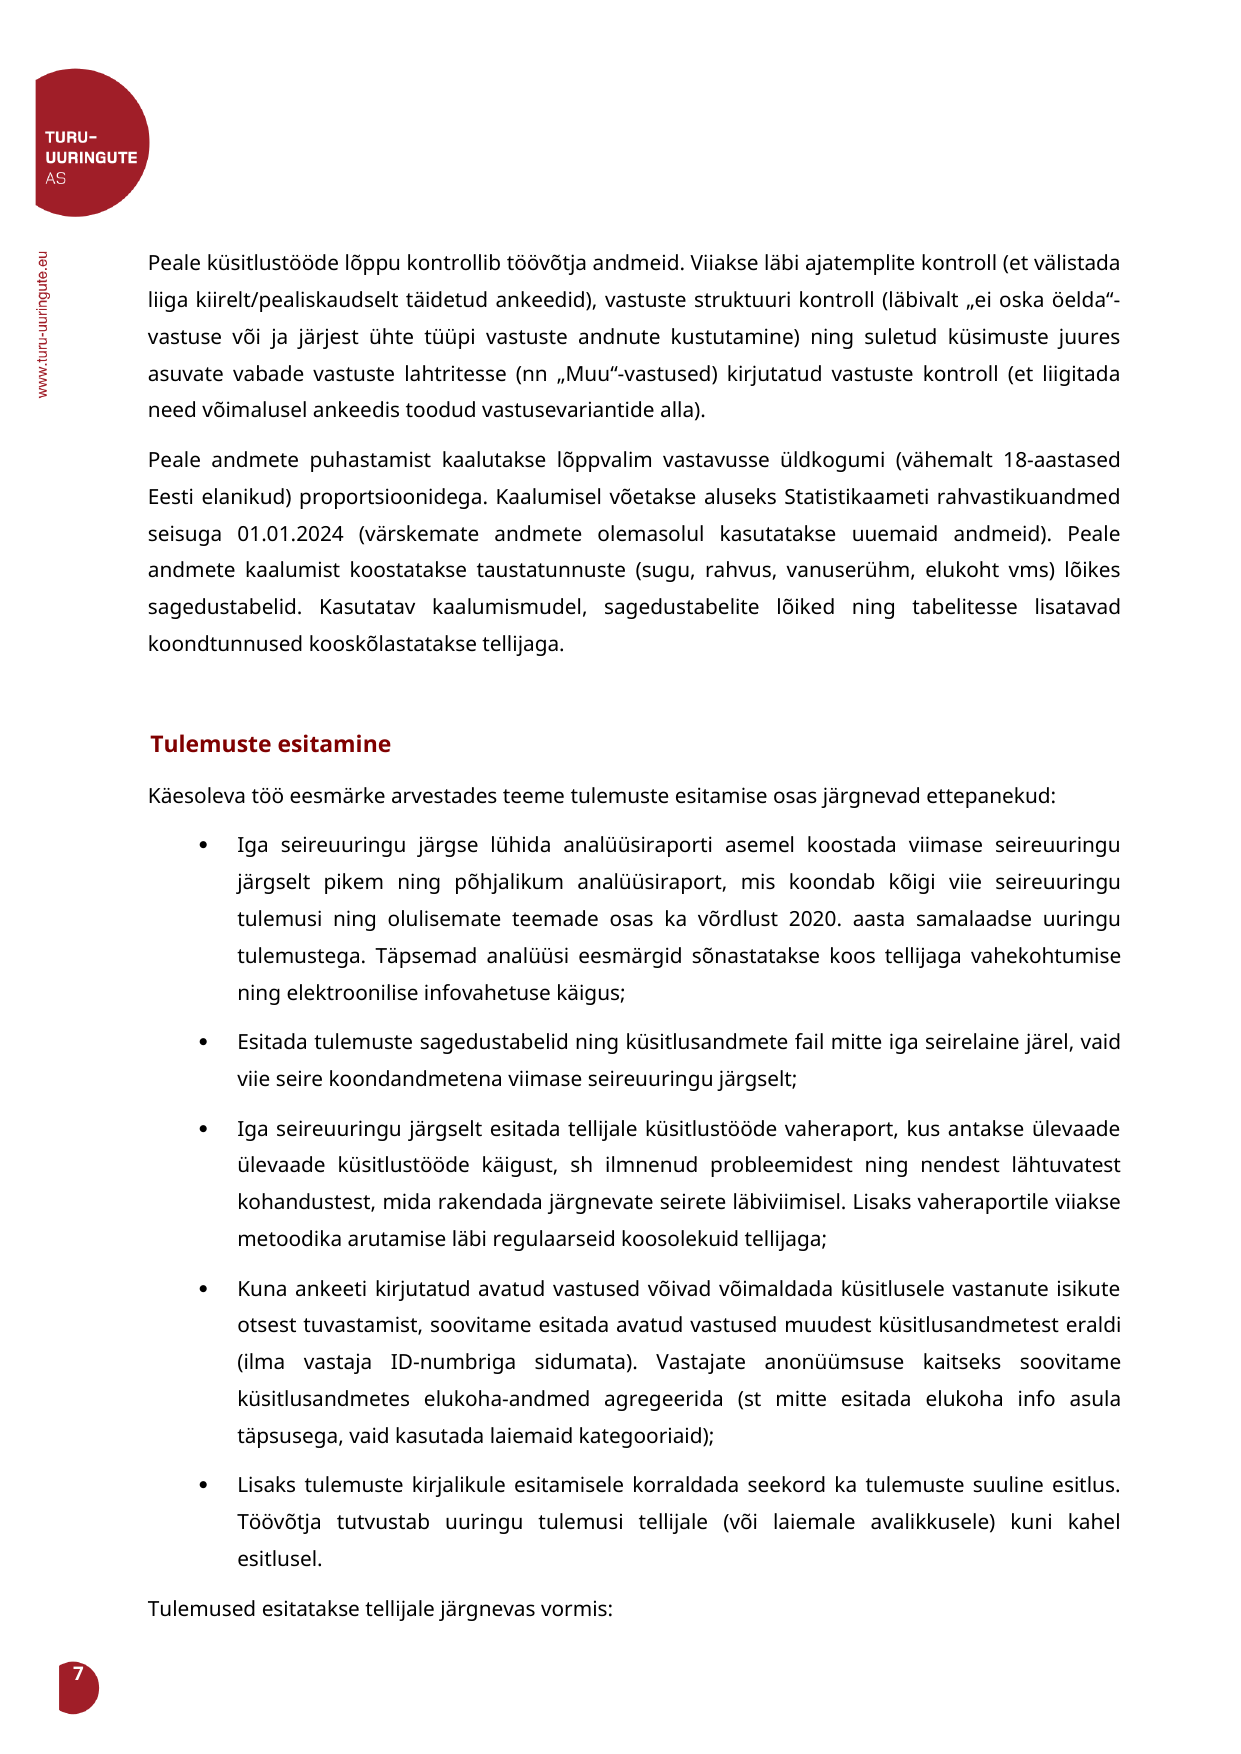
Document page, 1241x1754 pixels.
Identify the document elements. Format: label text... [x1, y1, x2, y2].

list Esitada tulemuste sagedustabelid ning küsitlusandmete fail mitte iga seirelaine järel, vaid viie seire koondandmetena viimase seireuuringu järgselt; [199, 1027, 1122, 1093]
text Tulemused esitatakse tellijale järgnevas vormis: [148, 1594, 1122, 1622]
list Iga seireuuringu järgse lühida analüüsiraporti asemel koostada viimase seireuuringu järgselt pikem ning põhjalikum analüüsiraport, mis koondab kõigi viie seireuuringu tulemusi ning olulisemate teemade osas ka võrdlust 2020. aasta samalaadse uuringu tulemustega. Täpsemad analüüsi eesmärgid sõnastatakse koos tellijaga vahekohtumise ning elektroonilise infovahetuse käigus; [199, 831, 1122, 1006]
list Kuna ankeeti kirjutatud avatud vastused võivad võimaldada küsitlusele vastanute isikute otsest tuvastamist, soovitame esitada avatud vastused muudest küsitlusandmetest eraldi (ilma vastaja ID-numbriga sidumata). Vastajate anonüümsuse kaitseks soovitame küsitlusandmetes elukoha-andmed agregeerida (st mitte esitada elukoha info asula täpsusega, vaid kasutada laiemaid kategooriaid); [199, 1274, 1122, 1449]
list Lisaks tulemuste kirjalikule esitamisele korraldada seekord ka tulemuste suuline esitlus. Töövõtja tutvustab uuringu tulemusi tellijale (või laiemale avalikkusele) kuni kahel esitlusel. [199, 1471, 1122, 1573]
text Peale küsitlustööde lõppu kontrollib töövõtja andmeid. Viiakse läbi ajatemplite kontroll (et välistada liiga kiirelt/pealiskaudselt täidetud ankeedid), vastuste struktuuri kontroll (läbivalt „ei oska öelda“-vastuse või ja järjest ühte tüüpi vastuste andnute kustutamine) ning suletud küsimuste juures asuvate vabade vastuste lahtritesse (nn „Muu“-vastused) kirjutatud vastuste kontroll (et liigitada need võimalusel ankeedis toodud vastusevariantide alla). [148, 248, 1122, 424]
text Peale andmete puhastamist kaalutakse lõppvalim vastavusse üldkogumi (vähemalt 18-aastased Eesti elanikud) proportsioonidega. Kaalumisel võetakse aluseks Statistikaameti rahvastikuandmed seisuga 01.01.2024 (värskemate andmete olemasolul kasutatakse uuemaid andmeid). Peale andmete kaalumist koostatakse taustatunnuste (sugu, rahvus, vanuserühm, elukoht vms) lõikes sagedustabelid. Kasutatav kaalumismudel, sagedustabelite lõiked ning tabelitesse lisatavad koondtunnused kooskõlastatakse tellijaga. [148, 445, 1122, 658]
picture [1, 0, 1241, 1749]
list Iga seireuuringu järgselt esitada tellijale küsitlustööde vaheraport, kus antakse ülevaade ülevaade küsitlustööde käigust, sh ilmnenud probleemidest ning nendest lähtuvatest kohandustest, mida rakendada järgnevate seirete läbiviimisel. Lisaks vaheraportile viiakse metoodika arutamise läbi regulaarseid koosolekuid tellijaga; [199, 1114, 1122, 1253]
text Käesoleva töö eesmärke arvestades teeme tulemuste esitamise osas järgnevad ettepanekud: [148, 781, 1122, 809]
text Tulemuste esitamine [150, 728, 1122, 759]
